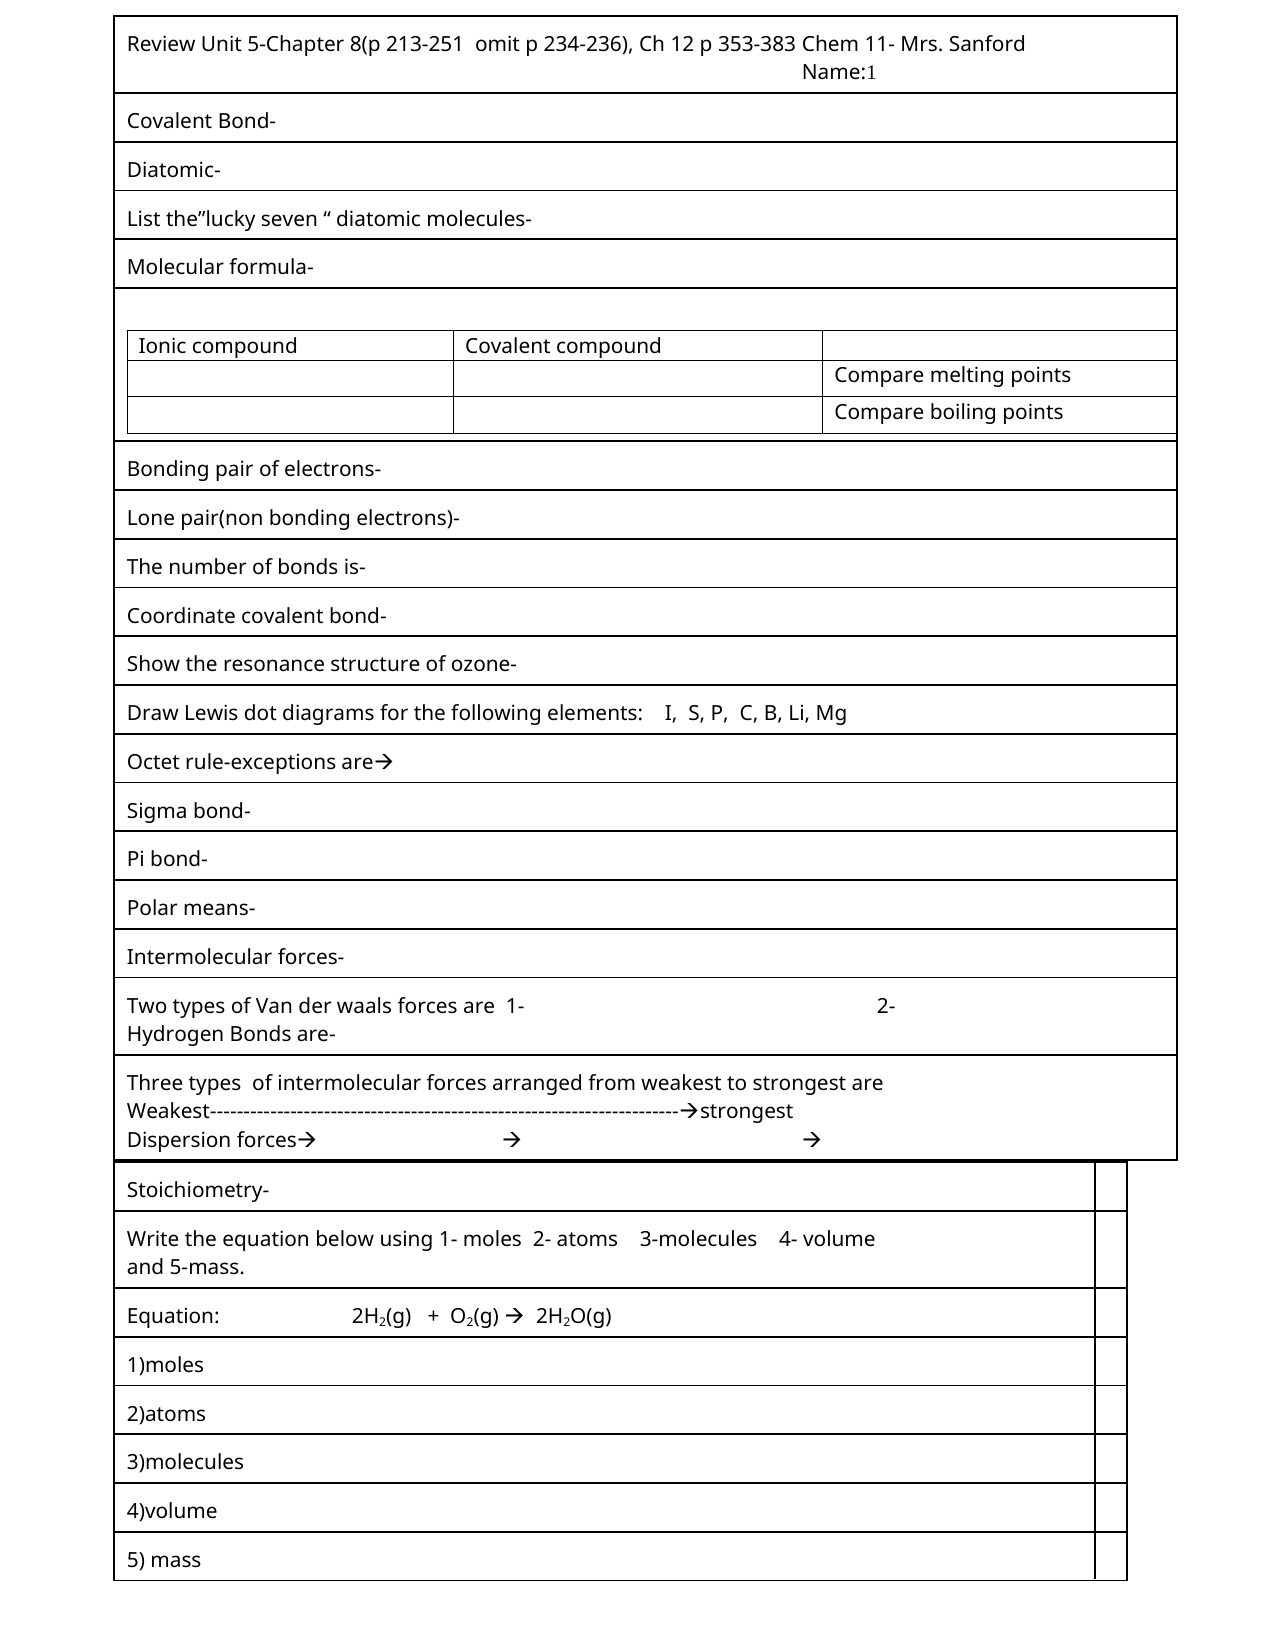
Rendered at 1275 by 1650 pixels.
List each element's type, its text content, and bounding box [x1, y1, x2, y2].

table_cell Lone pair(non bonding electrons)- [115, 491, 1176, 538]
table_cell 4)volume [115, 1484, 1094, 1531]
table_cell Pi bond- [115, 832, 1176, 879]
table_cell Diatomic- [115, 143, 1176, 189]
table_cell 2)atoms [115, 1386, 1094, 1433]
table_cell Covalent Bond- [115, 94, 1176, 141]
table_cell [1096, 1386, 1126, 1433]
table_header Review Unit 5-Chapter 8(p 213-251 omit p 234-236), Ch 12 p 353-383 Chem 11- Mrs. Sanford Name: [115, 17, 1176, 92]
table_cell The number of bonds is- [115, 540, 1176, 586]
table_cell [115, 289, 1176, 440]
table_cell 5) mass [115, 1533, 1094, 1579]
table_cell [1096, 1289, 1126, 1336]
table_cell [1096, 1338, 1126, 1384]
table_cell Three types of intermolecular forces arranged from weakest to strongest are Weakest----------------------------------------------------------------------strongest Dispersion forces [115, 1056, 1176, 1159]
table_cell Equation: 2H2(g) + O2(g) 2H2O(g) [115, 1289, 1094, 1336]
table_cell Write the equation below using 1- moles 2- atoms 3-molecules 4- volume and 5-mass. [115, 1212, 1094, 1287]
table_cell 3)molecules [115, 1435, 1094, 1482]
table_cell Bonding pair of electrons- [115, 442, 1176, 489]
table_cell Coordinate covalent bond- [115, 588, 1176, 635]
table_cell Octet rule-exceptions are [115, 735, 1176, 781]
table_cell [1096, 1435, 1126, 1482]
table_header Stoichiometry- [115, 1163, 1094, 1210]
table_header [1096, 1163, 1126, 1210]
table_cell Intermolecular forces- [115, 930, 1176, 976]
table_cell Sigma bond- [115, 783, 1176, 830]
table_cell Molecular formula- [115, 240, 1176, 287]
table_cell Two types of Van der waals forces are 1- 2- Hydrogen Bonds are- [115, 978, 1176, 1054]
table_cell Show the resonance structure of ozone- [115, 637, 1176, 684]
table_cell [1096, 1533, 1126, 1579]
table_cell List the”lucky seven “ diatomic molecules- [115, 191, 1176, 238]
table_cell [1096, 1212, 1126, 1287]
table_cell 1)moles [115, 1338, 1094, 1384]
table_cell [1096, 1484, 1126, 1531]
table_cell Draw Lewis dot diagrams for the following elements: I, S, P, C, B, Li, Mg [115, 686, 1176, 733]
table_cell Polar means- [115, 881, 1176, 928]
